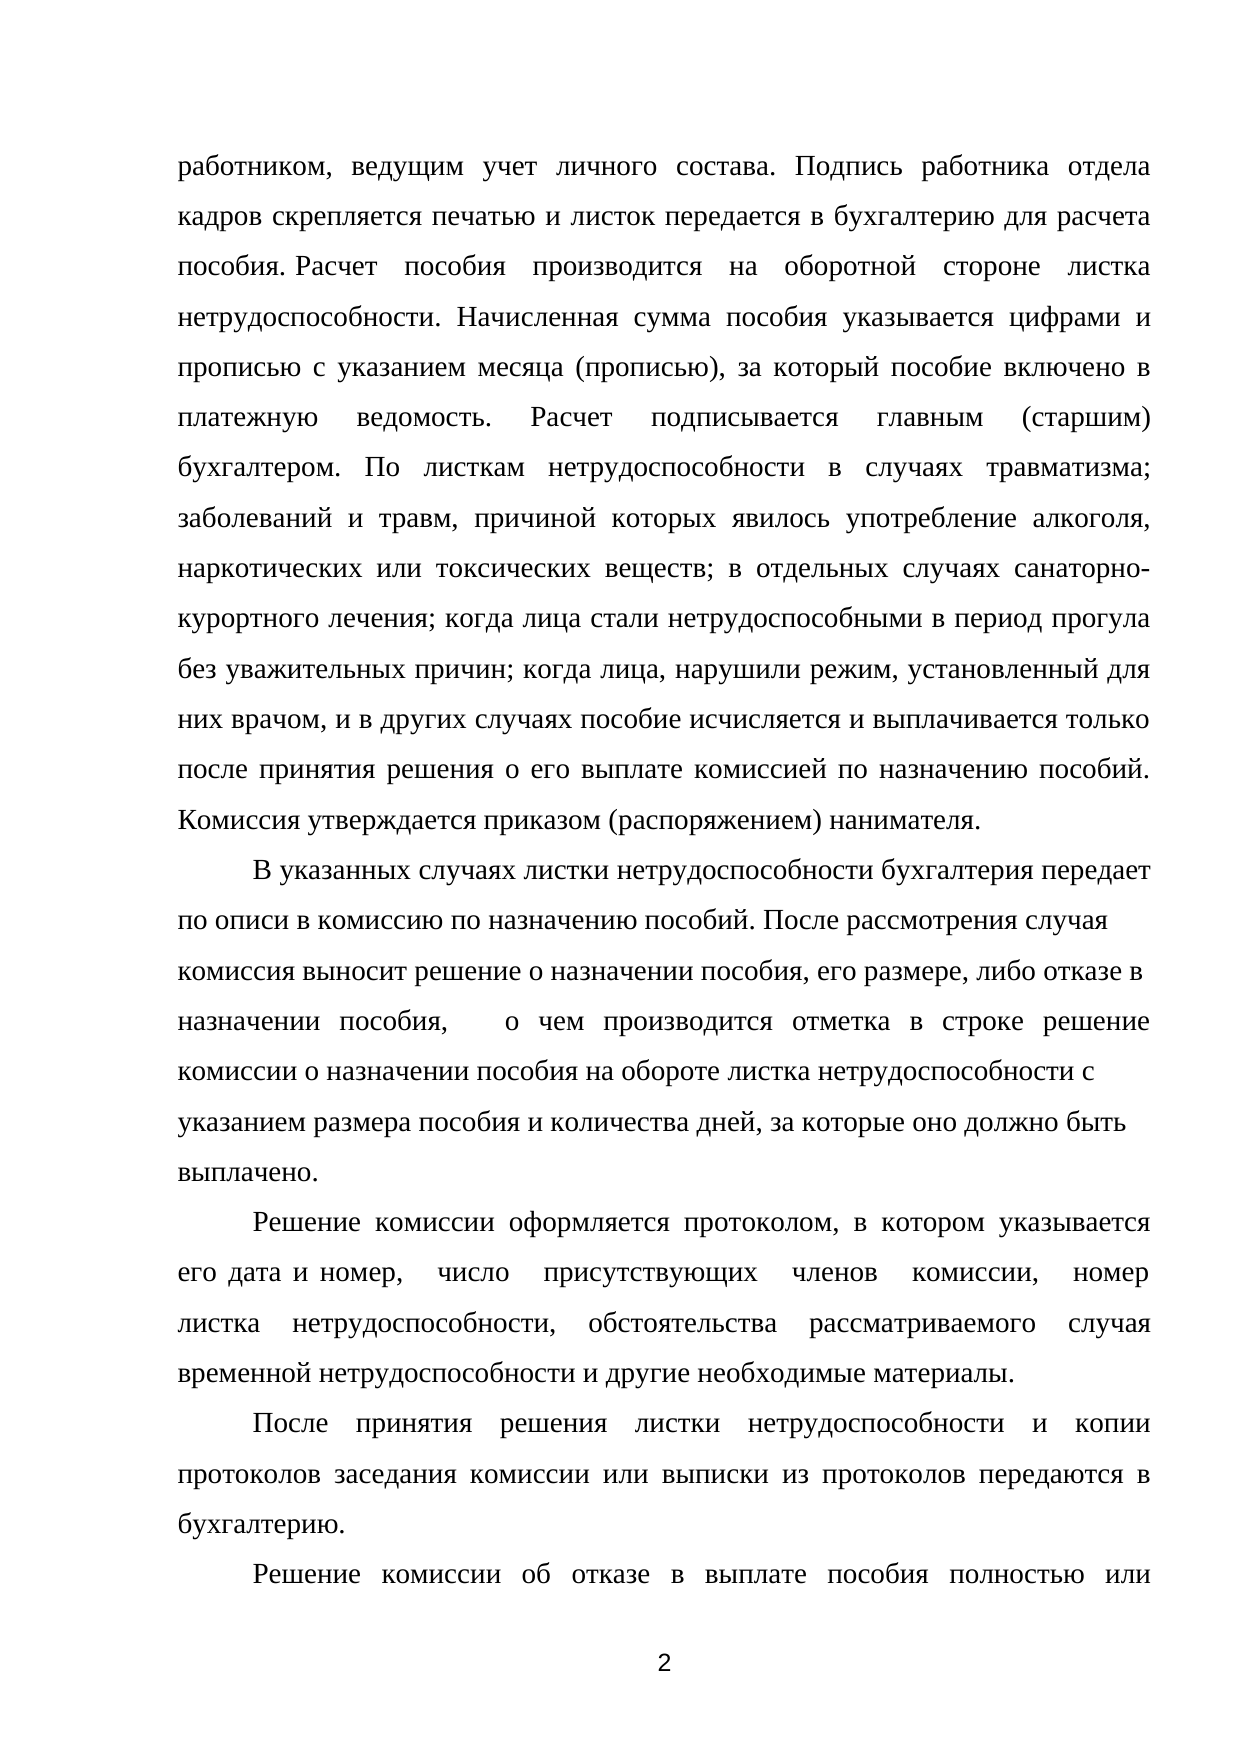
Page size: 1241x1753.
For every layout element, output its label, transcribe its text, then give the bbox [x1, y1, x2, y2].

text Решение комиссии оформляется протоколом, в котором указывается его дата и номер, число присутствующих членов комиссии, номер листка нетрудоспособности, обстоятельства рассматриваемого случая временной нетрудоспособности и другие необходимые материалы. [177, 1204, 1152, 1389]
text указанием размера пособия и количества дней, за которые оно должно быть [177, 1104, 1152, 1137]
text После принятия решения листки нетрудоспособности и копии протоколов заседания комиссии или выписки из протоколов передаются в бухгалтерию. [177, 1406, 1152, 1540]
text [177, 1556, 1152, 1590]
text назначении пособия, о чем производится отметка в строке решение комиссии о назначении пособия на обороте листка нетрудоспособности с [177, 1003, 1152, 1087]
text выплачено. [177, 1154, 1152, 1187]
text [177, 148, 1152, 835]
text В указанных случаях листки нетрудоспособности бухгалтерия передает по описи в комиссию по назначению пособий. После рассмотрения случая [177, 852, 1152, 936]
text комиссия выносит решение о назначении пособия, его размере, либо отказе в [177, 953, 1152, 986]
